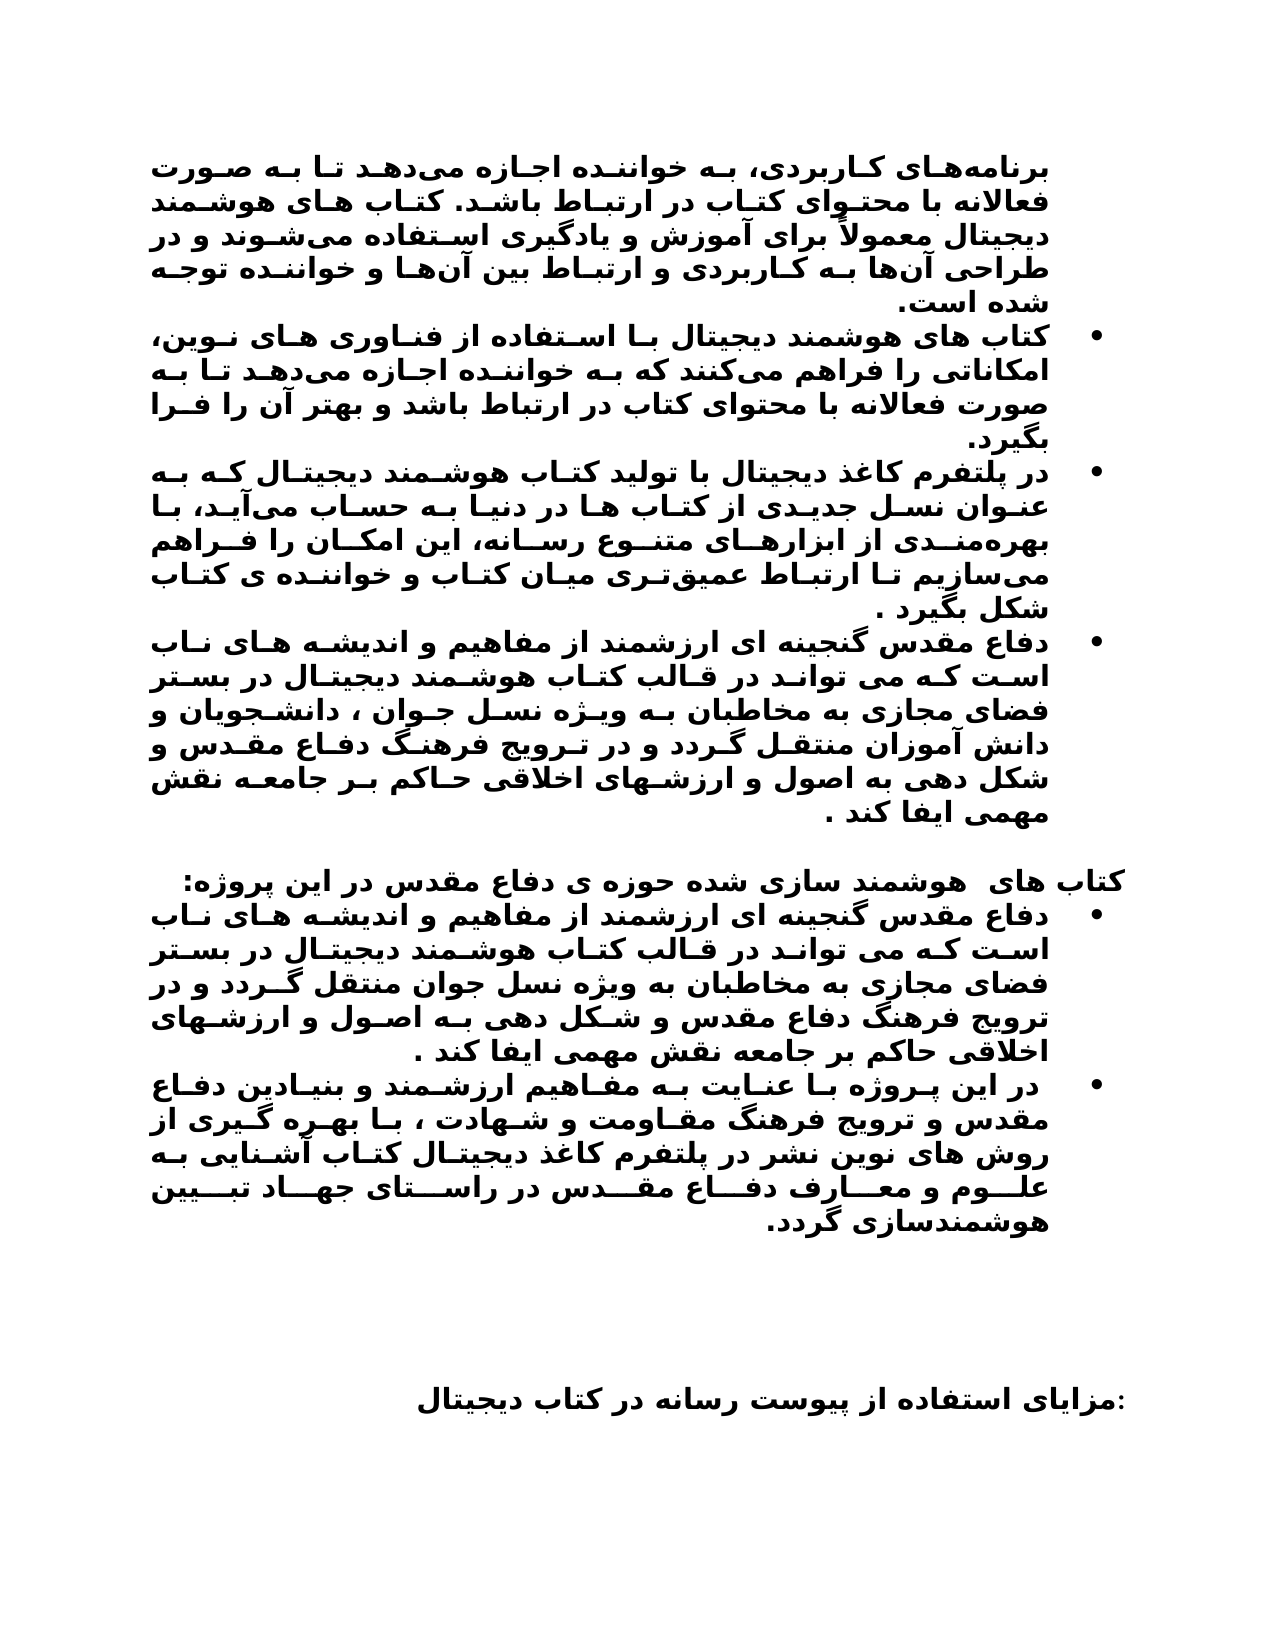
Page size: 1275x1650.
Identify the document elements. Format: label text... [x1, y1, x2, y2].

text کتاب های هوشمند سازی شده حوزه ی دفاع مقدس در این پروژه: [150, 865, 1125, 899]
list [150, 150, 1087, 320]
list در پلتفرم کاغذ دیجیتال با تولید کتاب هوشمند دیجیتال که به عنوان نسل جدیدی از کتاب ها در دنیا به حساب می‌آید، با بهره‌مندی از ابزارهای متنوع رسانه، این امکان را فراهم می‌سازیم تا ارتباط عمیق‌تری میان کتاب و خواننده ی کتاب شکل بگیرد . [150, 456, 1087, 625]
list کتاب های هوشمند دیجیتال با استفاده از فناوری های نوین، امکاناتی را فراهم می‌کنند که به خواننده اجازه می‌دهد تا به صورت فعالانه با محتوای کتاب در ارتباط باشد و بهتر آن را فرا بگیرد. [150, 320, 1087, 456]
list دفاع مقدس گنجینه ای ارزشمند از مفاهیم و اندیشه های ناب است که می تواند در قالب کتاب هوشمند دیجیتال در بستر فضای مجازی به مخاطبان به ویژه نسل جوان منتقل گردد و در ترویج فرهنگ دفاع مقدس و شکل دهی به اصول و ارزشهای اخلاقی حاکم بر جامعه نقش مهمی ایفا کند . [150, 899, 1087, 1068]
text مزایای استفاده از پیوست رسانه در کتاب دیجیتال: [150, 1381, 1125, 1416]
list دفاع مقدس گنجینه ای ارزشمند از مفاهیم و اندیشه های ناب است که می تواند در قالب کتاب هوشمند دیجیتال در بستر فضای مجازی به مخاطبان به ویژه نسل جوان ، دانشجویان و دانش آموزان منتقل گردد و در ترویج فرهنگ دفاع مقدس و شکل دهی به اصول و ارزشهای اخلاقی حاکم بر جامعه نقش مهمی ایفا کند . [150, 625, 1087, 829]
list در این پروژه با عنایت به مفاهیم ارزشمند و بنیادین دفاع مقدس و ترویج فرهنگ مقاومت و شهادت ، با بهره گیری از روش های نوین نشر در پلتفرم کاغذ دیجیتال کتاب آشنایی به علوم و معارف دفاع مقدس در راستای جهاد تبیین هوشمندسازی گردد. [150, 1068, 1087, 1238]
